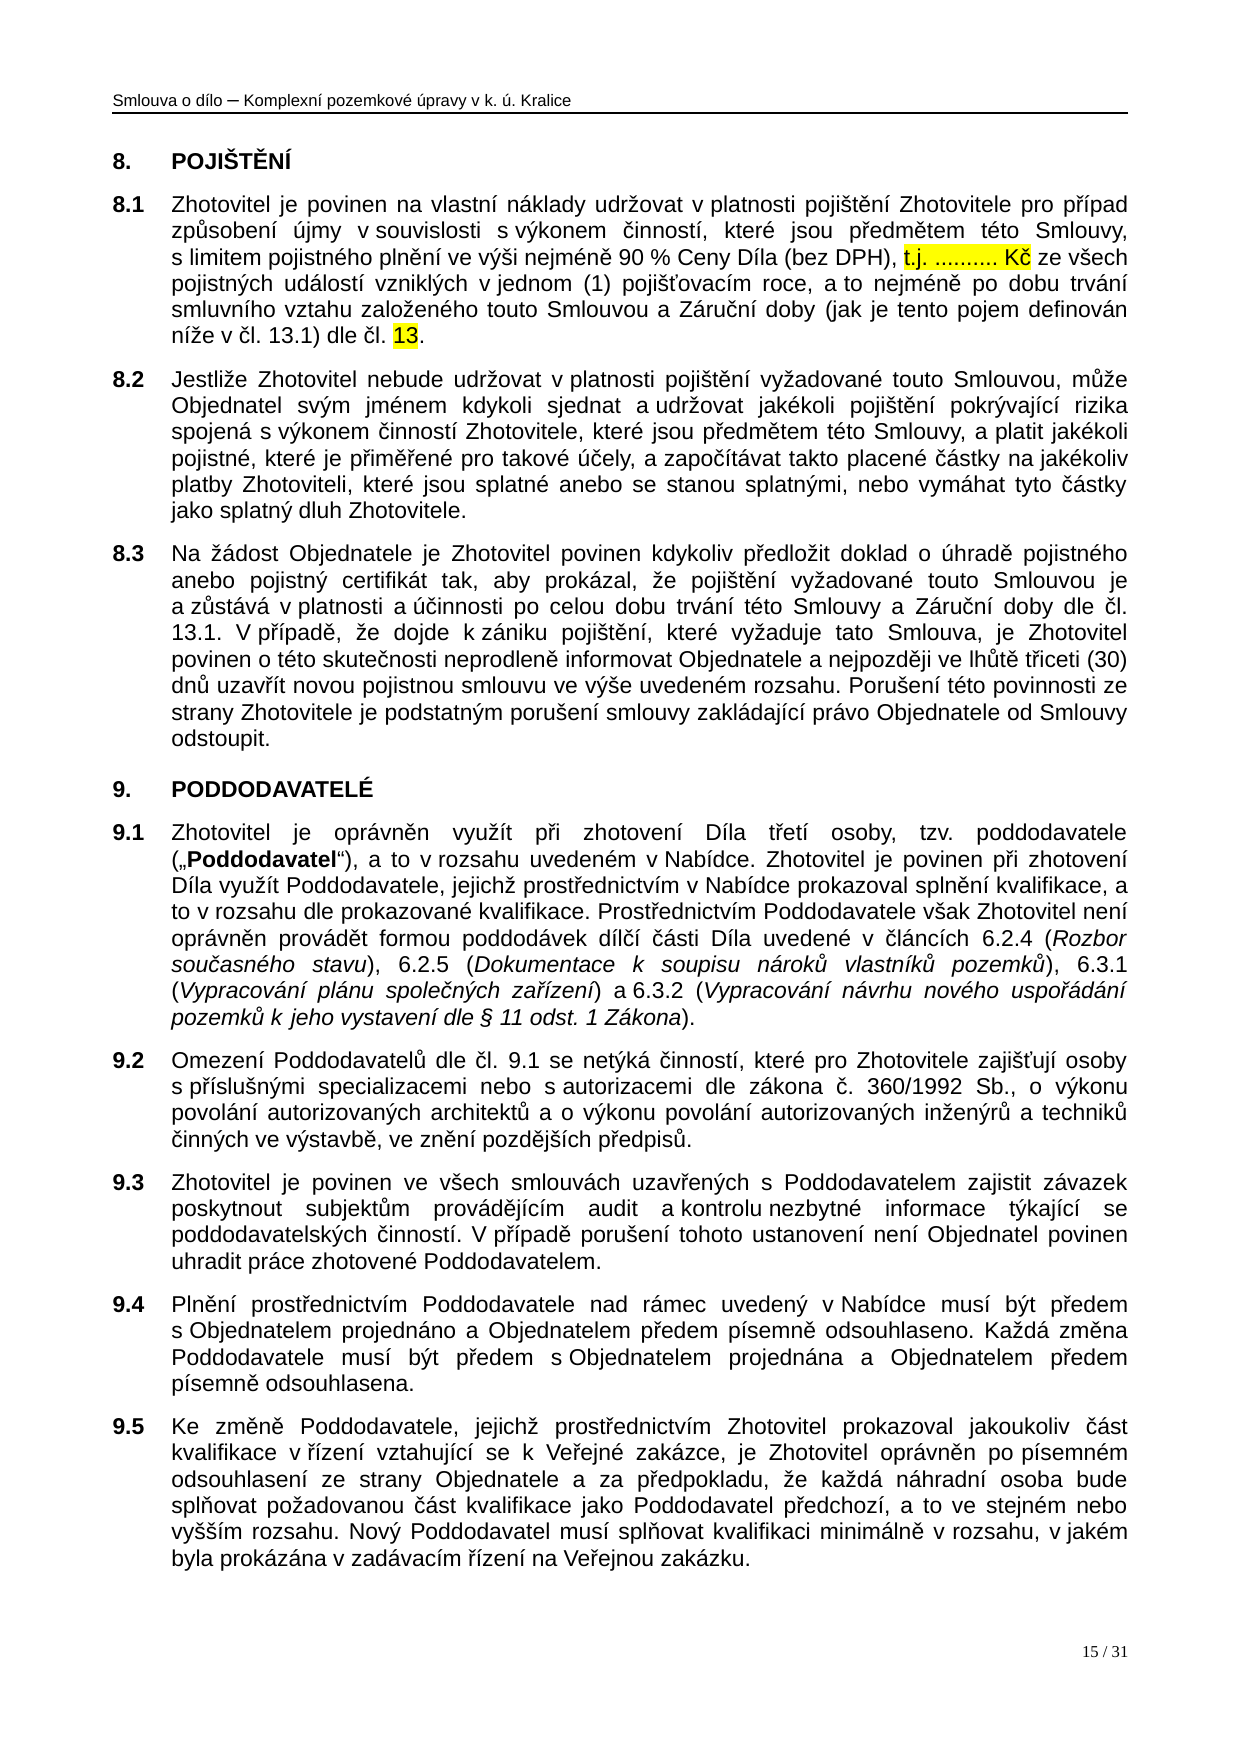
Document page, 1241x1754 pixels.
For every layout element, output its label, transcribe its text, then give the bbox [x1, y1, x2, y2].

text Na žádost Objednatele je Zhotovitel povinen kdykoliv předložit doklad o úhradě pojistného anebo pojistný certifikát tak, aby prokázal, že pojištění vyžadované touto Smlouvou je a zůstává v platnosti a účinnosti po celou dobu trvání této Smlouvy a Záruční doby dle čl. 13.1. V případě, že dojde k zániku pojištění, které vyžaduje tato Smlouva, je Zhotovitel povinen o této skutečnosti neprodleně informovat Objednatele a nejpozději ve lhůtě třiceti (30) dnů uzavřít novou pojistnou smlouvu ve výše uvedeném rozsahu. Porušení této povinnosti ze strany Zhotovitele je podstatným porušení smlouvy zakládající právo Objednatele od Smlouvy odstoupit. [112, 540, 1128, 751]
text Zhotovitel je oprávněn využít při zhotovení Díla třetí osoby, tzv. poddodavatele („Poddodavatel“), a to v rozsahu uvedeném v Nabídce. Zhotovitel je povinen při zhotovení Díla využít Poddodavatele, jejichž prostřednictvím v Nabídce prokazoval splnění kvalifikace, a to v rozsahu dle prokazované kvalifikace. Prostřednictvím Poddodavatele však Zhotovitel není oprávněn provádět formou poddodávek dílčí části Díla uvedené v článcích 6.2.4 (Rozbor současného stavu), 6.2.5 (Dokumentace k soupisu nároků vlastníků pozemků), 6.3.1 (Vypracování plánu společných zařízení) a 6.3.2 (Vypracování návrhu nového uspořádání pozemků k jeho vystavení dle § 11 odst. 1 Zákona). [112, 819, 1128, 1030]
text Omezení Poddodavatelů dle čl. 9.1 se netýká činností, které pro Zhotovitele zajišťují osoby s příslušnými specializacemi nebo s autorizacemi dle zákona č. 360/1992 Sb., o výkonu povolání autorizovaných architektů a o výkonu povolání autorizovaných inženýrů a techniků činných ve výstavbě, ve znění pozdějších předpisů. [112, 1047, 1128, 1152]
text Jestliže Zhotovitel nebude udržovat v platnosti pojištění vyžadované touto Smlouvou, může Objednatel svým jménem kdykoli sjednat a udržovat jakékoli pojištění pokrývající rizika spojená s výkonem činností Zhotovitele, které jsou předmětem této Smlouvy, a platit jakékoli pojistné, které je přiměřené pro takové účely, a započítávat takto placené částky na jakékoliv platby Zhotoviteli, které jsou splatné anebo se stanou splatnými, nebo vymáhat tyto částky jako splatný dluh Zhotovitele. [112, 366, 1128, 524]
text Zhotovitel je povinen na vlastní náklady udržovat v platnosti pojištění Zhotovitele pro případ způsobení újmy v souvislosti s výkonem činností, které jsou předmětem této Smlouvy, s limitem pojistného plnění ve výši nejméně 90 % Ceny Díla (bez DPH), t.j. .......... Kč ze všech pojistných událostí vzniklých v jednom (1) pojišťovacím roce, a to nejméně po dobu trvání smluvního vztahu založeného touto Smlouvou a Záruční doby (jak je tento pojem definován níže v čl. 13.1) dle čl. 13. [112, 191, 1128, 349]
text Ke změně Poddodavatele, jejichž prostřednictvím Zhotovitel prokazoval jakoukoliv část kvalifikace v řízení vztahující se k Veřejné zakázce, je Zhotovitel oprávněn po písemném odsouhlasení ze strany Objednatele a za předpokladu, že každá náhradní osoba bude splňovat požadovanou část kvalifikace jako Poddodavatel předchozí, a to ve stejném nebo vyšším rozsahu. Nový Poddodavatel musí splňovat kvalifikaci minimálně v rozsahu, v jakém byla prokázána v zadávacím řízení na Veřejnou zakázku. [112, 1413, 1128, 1571]
text Poddodavatelé [112, 776, 1128, 802]
text Plnění prostřednictvím Poddodavatele nad rámec uvedený v Nabídce musí být předem s Objednatelem projednáno a Objednatelem předem písemně odsouhlaseno. Každá změna Poddodavatele musí být předem s Objednatelem projednána a Objednatelem předem písemně odsouhlasena. [112, 1291, 1128, 1396]
text Zhotovitel je povinen ve všech smlouvách uzavřených s Poddodavatelem zajistit závazek poskytnout subjektům provádějícím audit a kontrolu nezbytné informace týkající se poddodavatelských činností. V případě porušení tohoto ustanovení není Objednatel povinen uhradit práce zhotovené Poddodavatelem. [112, 1169, 1128, 1274]
text Pojištění [112, 148, 1128, 174]
